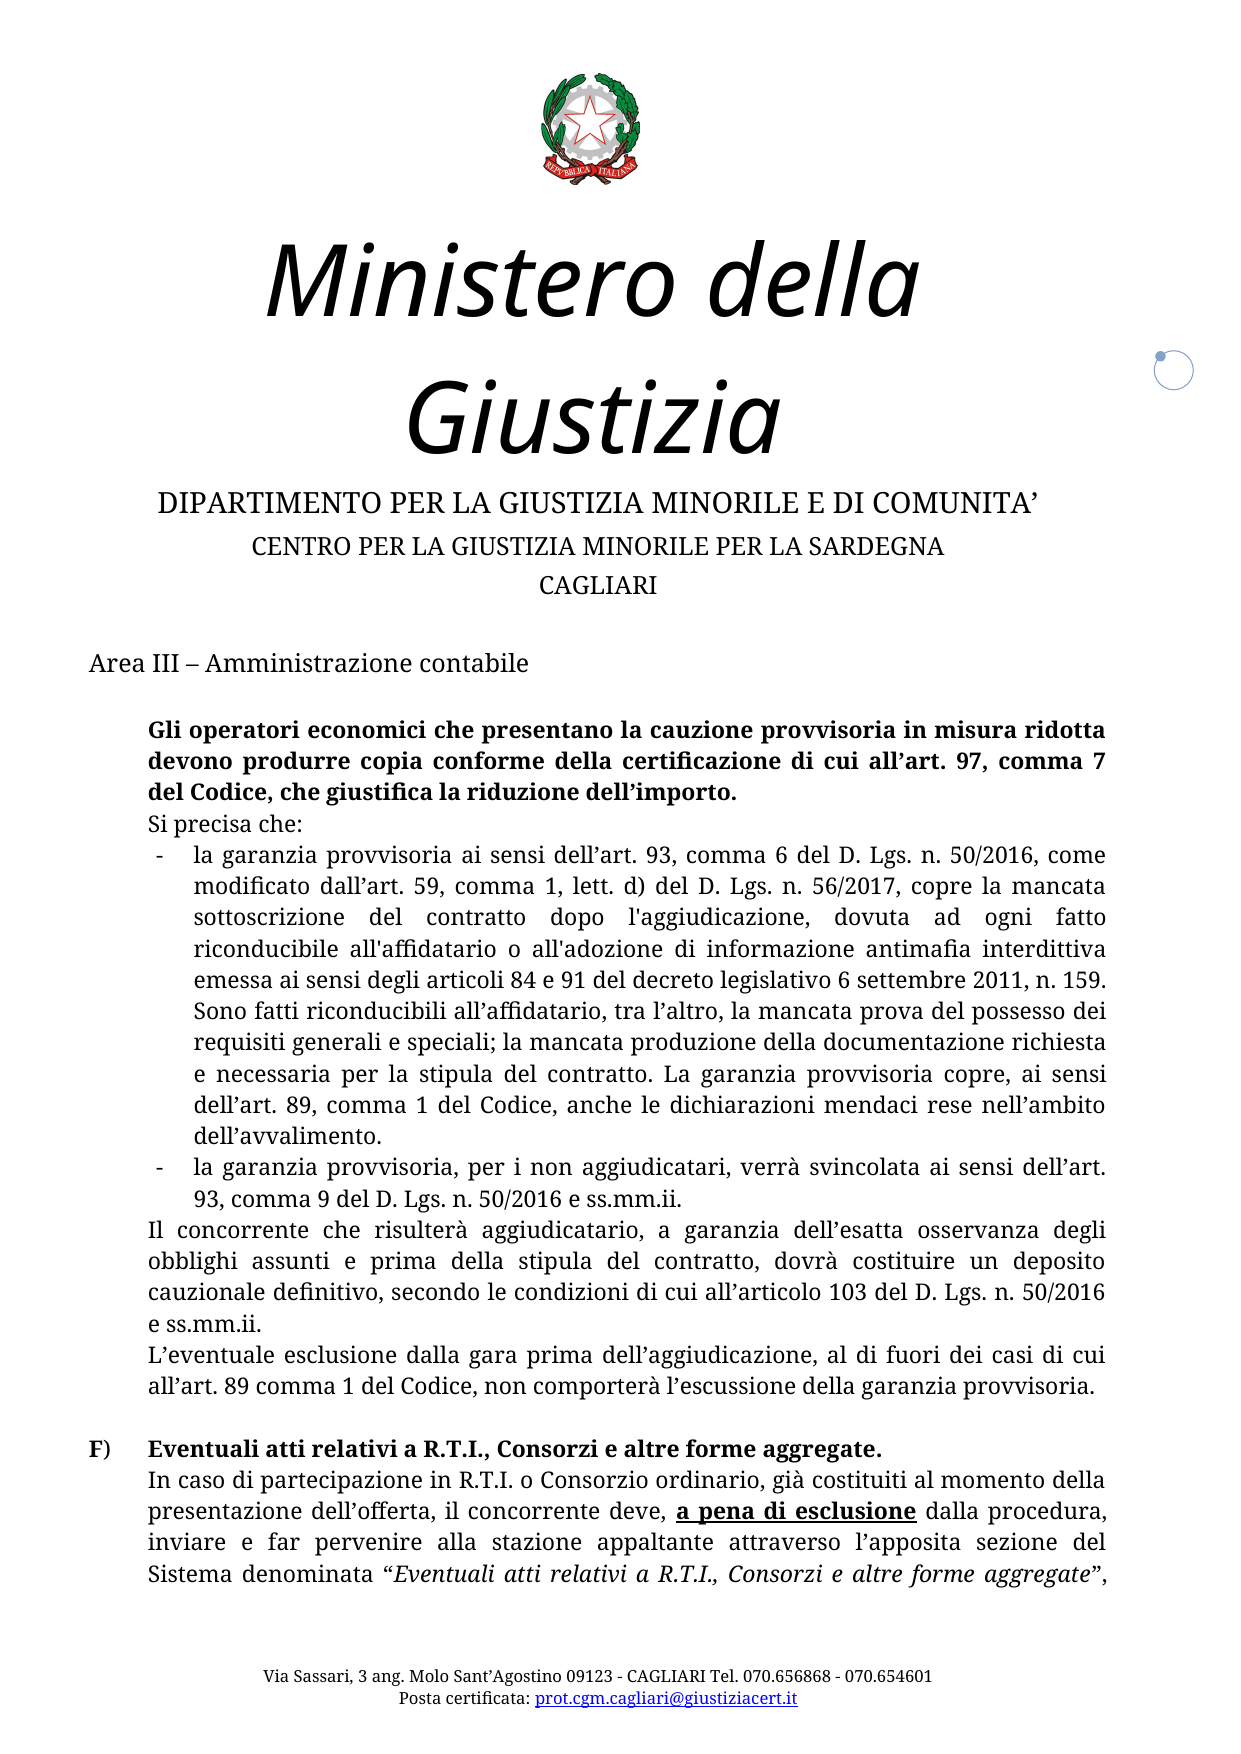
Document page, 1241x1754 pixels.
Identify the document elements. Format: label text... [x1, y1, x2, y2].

text Si precisa che: [148, 807, 1107, 839]
text L’eventuale esclusione dalla gara prima dell’aggiudicazione, al di fuori dei casi di cui all’art. 89 comma 1 del Codice, non comporterà l’escussione della garanzia provvisoria. [148, 1339, 1107, 1401]
list la garanzia provvisoria ai sensi dell’art. 93, comma 6 del D. Lgs. n. 50/2016, come modificato dall’art. 59, comma 1, lett. d) del D. Lgs. n. 56/2017, copre la mancata sottoscrizione del contratto dopo l'aggiudicazione, dovuta ad ogni fatto riconducibile all'affidatario o all'adozione di informazione antimafia interdittiva emessa ai sensi degli articoli 84 e 91 del decreto legislativo 6 settembre 2011, n. 159. Sono fatti riconducibili all’affidatario, tra l’altro, la mancata prova del possesso dei requisiti generali e speciali; la mancata produzione della documentazione richiesta e necessaria per la stipula del contratto. La garanzia provvisoria copre, ai sensi dell’art. 89, comma 1 del Codice, anche le dichiarazioni mendaci rese nell’ambito dell’avvalimento. [156, 839, 1107, 1151]
text F) Eventuali atti relativi a R.T.I., Consorzi e altre forme aggregate. [89, 1432, 1107, 1464]
text Gli operatori economici che presentano la cauzione provvisoria in misura ridotta devono produrre copia conforme della certificazione di cui all’art. 97, comma 7 del Codice, che giustifica la riduzione dell’importo. [148, 714, 1107, 807]
text Il concorrente che risulterà aggiudicatario, a garanzia dell’esatta osservanza degli obblighi assunti e prima della stipula del contratto, dovrà costituire un deposito cauzionale definitivo, secondo le condizioni di cui all’articolo 103 del D. Lgs. n. 50/2016 e ss.mm.ii. [148, 1214, 1107, 1339]
text In caso di partecipazione in R.T.I. o Consorzio ordinario, già costituiti al momento della presentazione dell’offerta, il concorrente deve, a pena di esclusione dalla procedura, inviare e far pervenire alla stazione appaltante attraverso l’apposita sezione del Sistema denominata “Eventuali atti relativi a R.T.I., Consorzi e altre forme aggregate”, copia dell’atto notarile di mandato collettivo speciale con rappresentanza all’impresa capogruppo o dell’atto costitutivo del Consorzio. Il mandato collettivo speciale del RTI e l’atto costitutivo del Consorzio dovranno espressamente contenere l’impegno delle singole imprese facenti parte del RTI o del Consorzio al puntuale rispetto degli obblighi derivanti dalla L. n. 136/2010 e s.m.i, anche nei rapporti tra le imprese raggruppate o consorziate (in conformità alla Determinazione dell’AVCP n. 4 del 7 luglio 2011). Ove mancante, lo stesso dovrà necessariamente essere prodotto, in caso di aggiudicazione, al momento della presentazione dei documenti per la stipula del Contratto. [148, 1464, 1107, 1589]
list la garanzia provvisoria, per i non aggiudicatari, verrà svincolata ai sensi dell’art. 93, comma 9 del D. Lgs. n. 50/2016 e ss.mm.ii. [156, 1151, 1107, 1214]
picture [541, 73, 640, 185]
